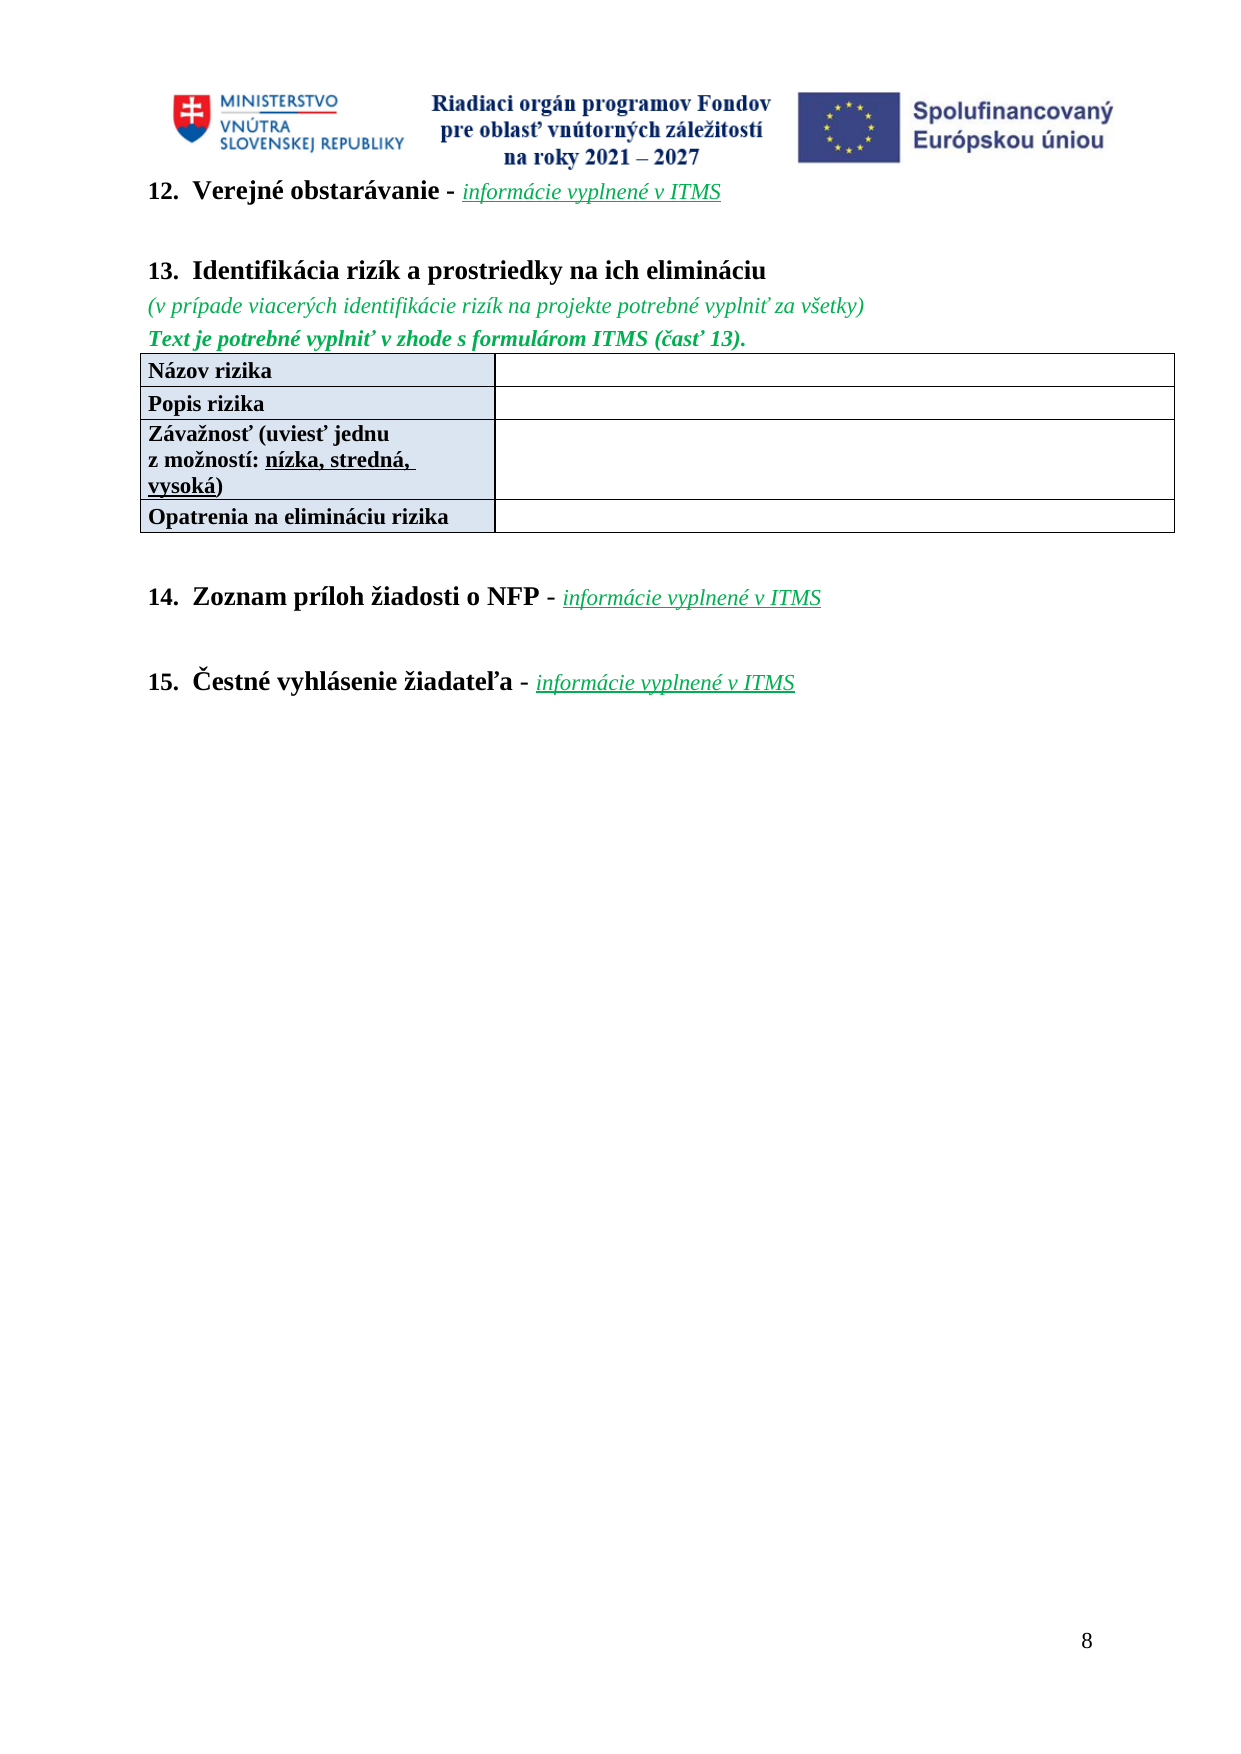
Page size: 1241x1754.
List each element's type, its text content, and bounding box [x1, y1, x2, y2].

table_cell Opatrenia na elimináciu rizika [141, 500, 494, 532]
picture [170, 91, 1115, 174]
table_cell [496, 387, 1174, 419]
subtitle Zoznam príloh žiadosti o NFP - informácie vyplnené v ITMS [148, 580, 1093, 611]
table_cell Závažnosť (uviesť jednu z možností: nízka, stredná, vysoká) [141, 420, 494, 499]
subtitle Verejné obstarávanie - informácie vyplnené v ITMS [148, 174, 1093, 205]
subtitle Text je potrebné vyplniť v zhode s formulárom ITMS (časť 13). [148, 325, 1093, 351]
subtitle Identifikácia rizík a prostriedky na ich elimináciu [148, 254, 1093, 286]
subtitle Čestné vyhlásenie žiadateľa - informácie vyplnené v ITMS [148, 664, 1093, 696]
table_cell [496, 500, 1174, 532]
table_cell [496, 420, 1174, 499]
subtitle (v prípade viacerých identifikácie rizík na projekte potrebné vyplniť za všetky) [148, 292, 1093, 318]
table_header Názov rizika [141, 354, 494, 386]
table_cell Popis rizika [141, 387, 494, 419]
table_header [496, 354, 1174, 386]
